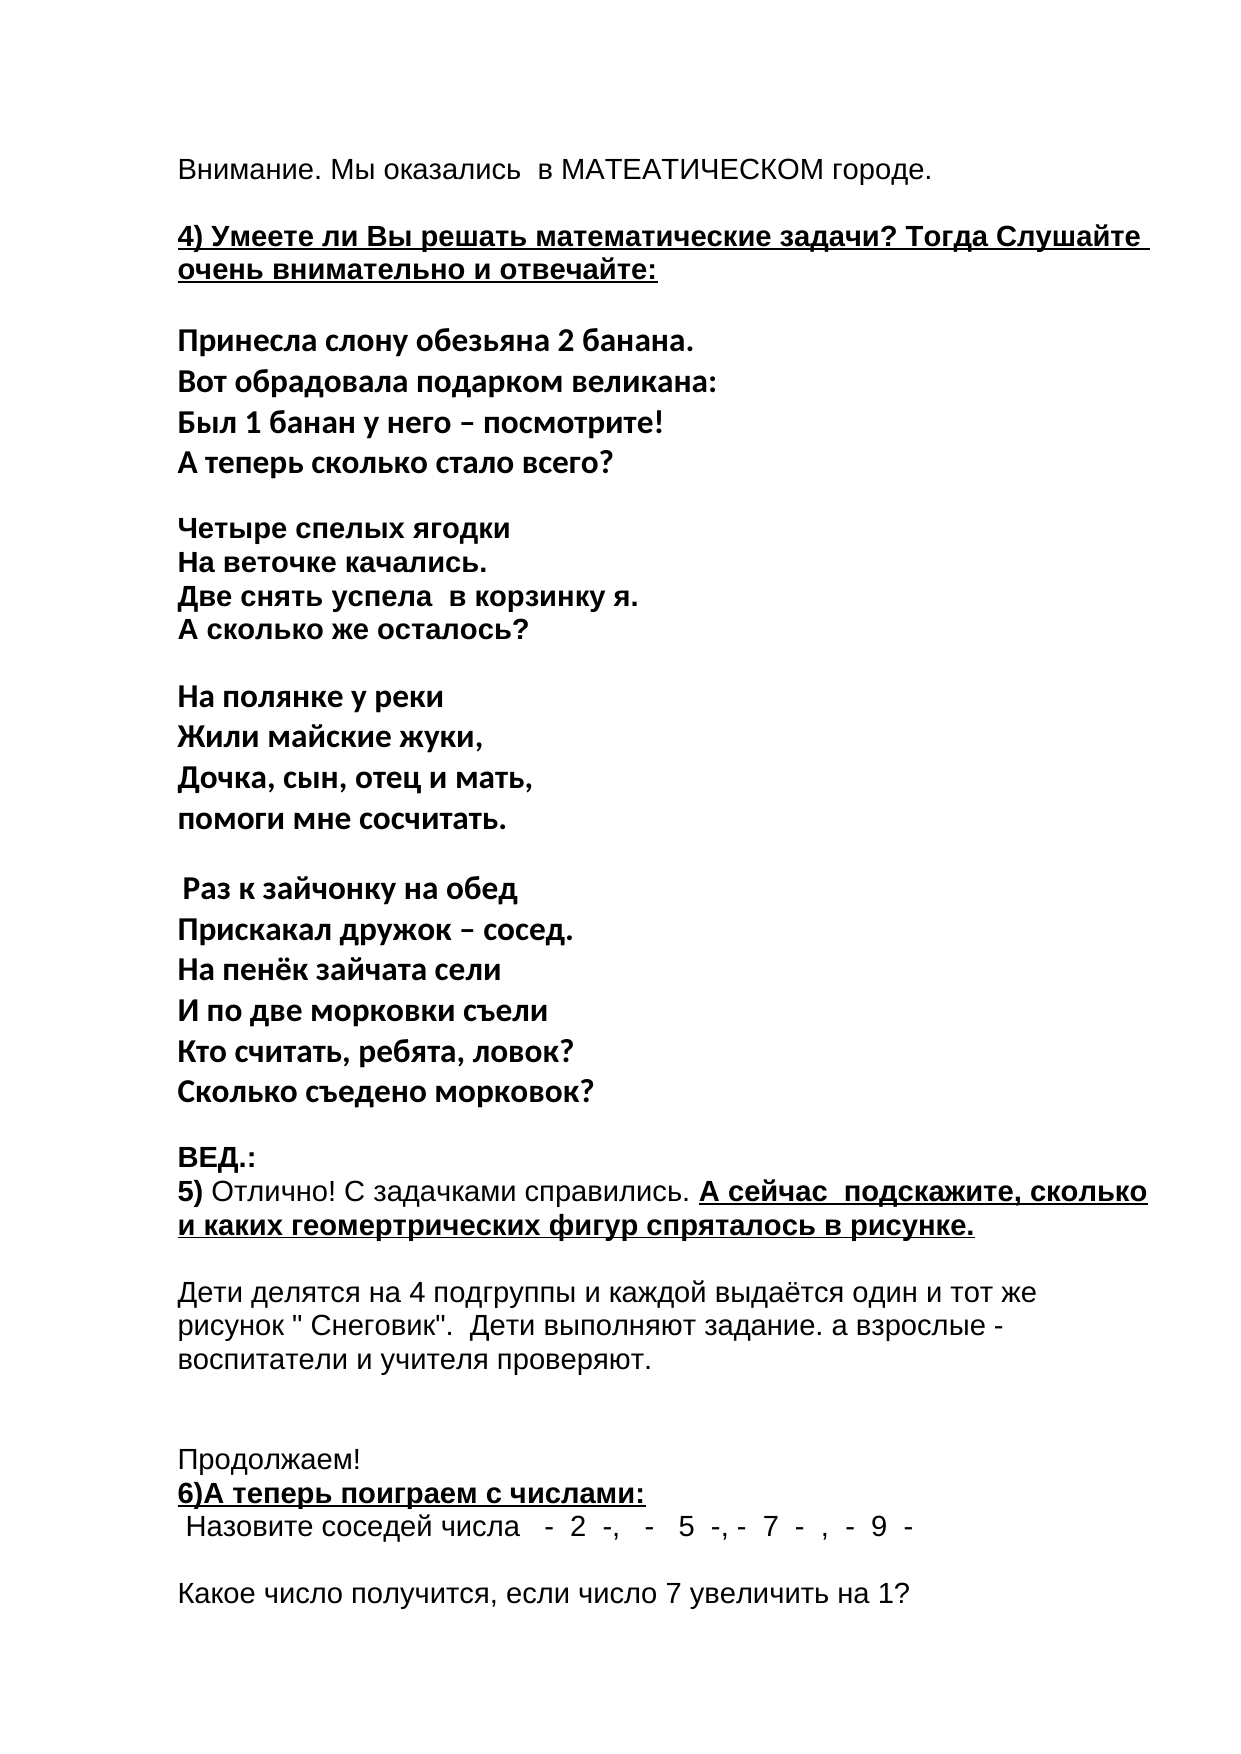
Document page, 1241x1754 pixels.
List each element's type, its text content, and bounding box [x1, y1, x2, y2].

text На полянке у реки Жили майские жуки, Дочка, сын, отец и мать, [177, 675, 1152, 797]
text Принесла слону обезьяна 2 банана. Вот обрадовала подарком великана: Был 1 банан у него – посмотрите! А теперь сколько стало всего? [177, 319, 1152, 482]
text Раз к зайчонку на обед Прискакал дружок – сосед. На пенёк зайчата сели И по две морковки съели Кто считать, ребята, ловок? Сколько съедено морковок? [177, 867, 1152, 1111]
text Какое число получится, если число 7 увеличить на 1? [177, 1576, 1152, 1610]
text Внимание. Мы оказались в МАТЕАТИЧЕСКОМ городе. [177, 152, 1152, 185]
text ВЕД.: [177, 1140, 1152, 1174]
text 4) Умеете ли Вы решать математические задачи? Тогда Слушайте очень внимательно и отвечайте: [177, 219, 1152, 286]
text 6)А теперь поиграем с числами: [177, 1476, 1152, 1509]
text Назовите соседей числа - 2 -, - 5 -, - 7 - , - 9 - [177, 1509, 1152, 1543]
text 5) Отлично! С задачками справились. А сейчас подскажите, сколько и каких геомертрических фигур спряталось в рисунке. [177, 1174, 1152, 1241]
text Дети делятся на 4 подгруппы и каждой выдаётся один и тот же рисунок " Снеговик". Дети выполняют задание. а взрослые - воспитатели и учителя проверяют. [177, 1274, 1152, 1375]
text помоги мне сосчитать. [177, 797, 1152, 838]
text Продолжаем! [177, 1442, 1152, 1476]
text Четыре спелых ягодки На веточке качались. Две снять успела в корзинку я. А сколько же осталось? [177, 511, 1152, 646]
